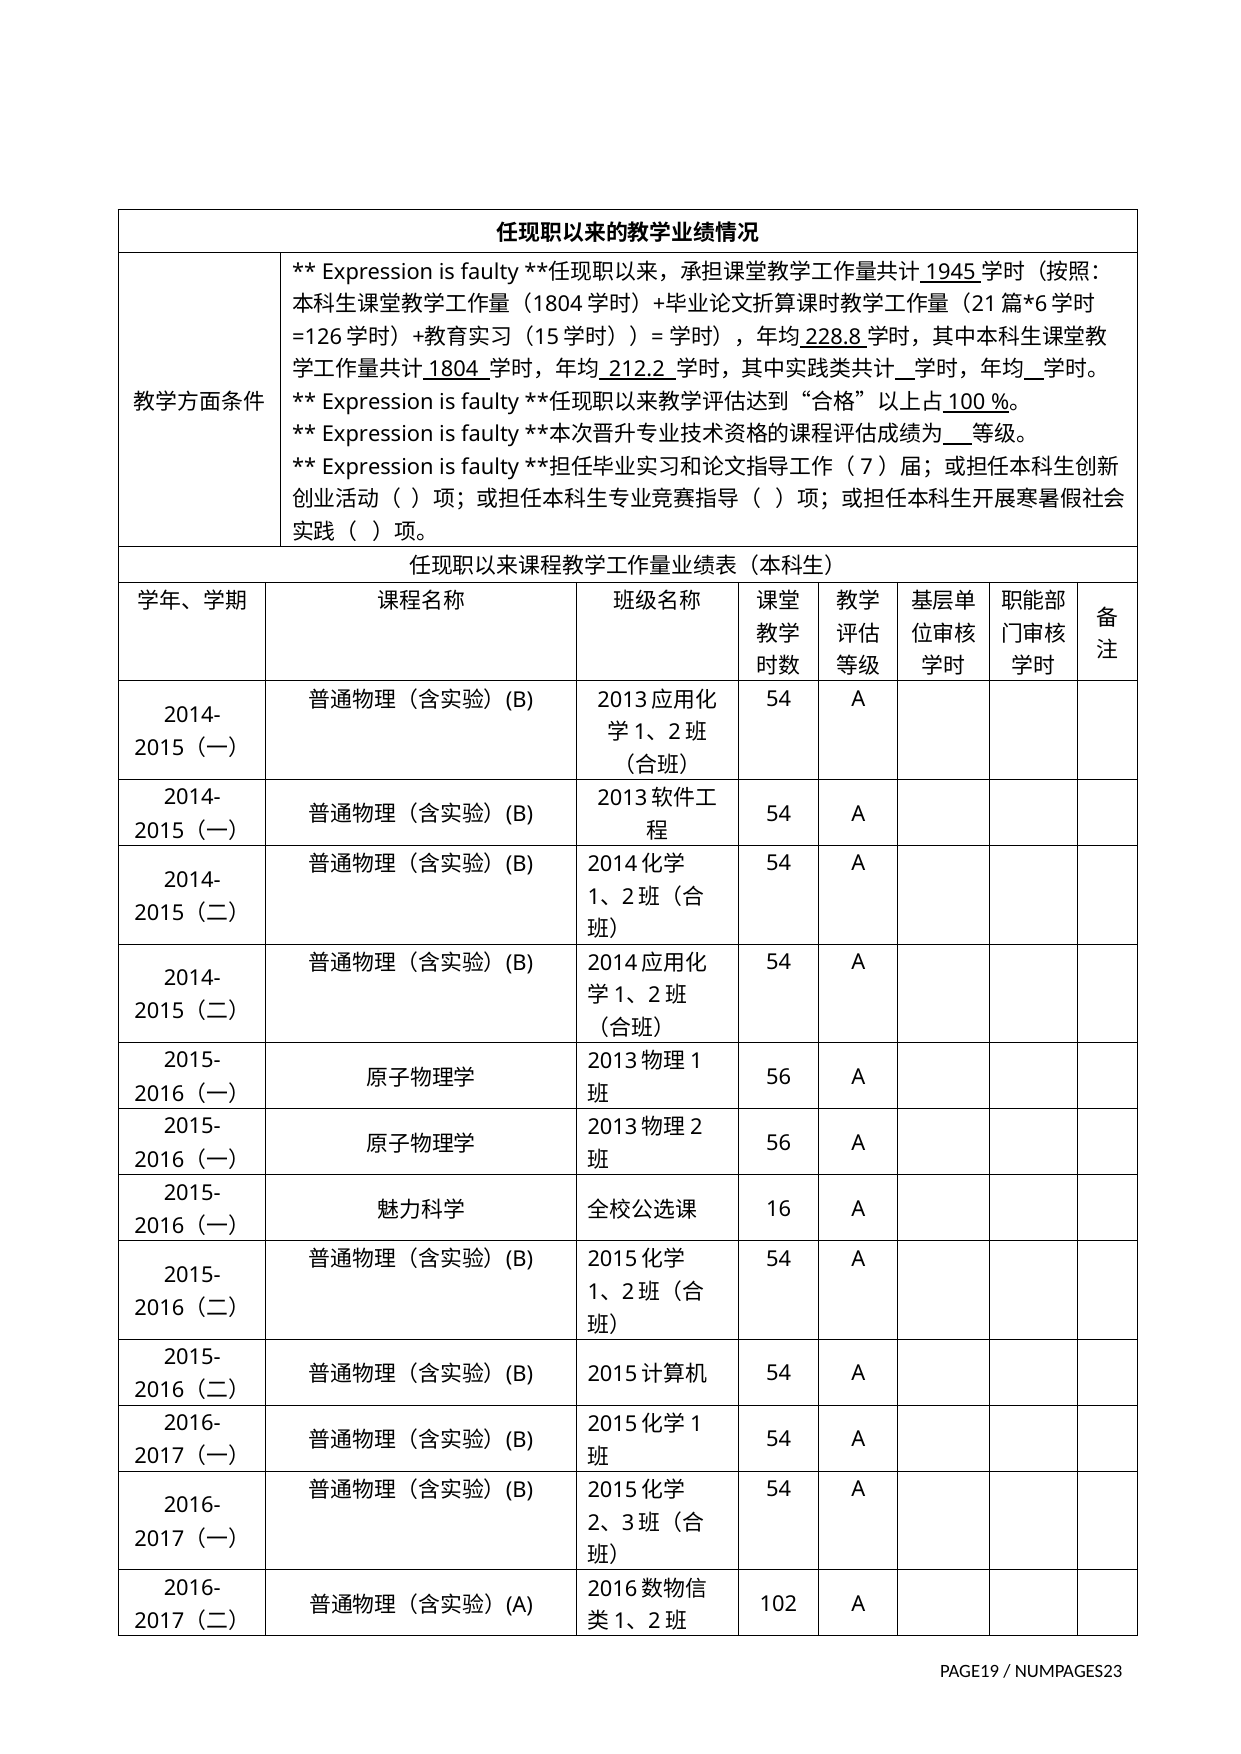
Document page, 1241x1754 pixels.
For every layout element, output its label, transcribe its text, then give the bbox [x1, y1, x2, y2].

table_cell 普通物理（含实验）(B) [266, 1406, 576, 1471]
table_cell [898, 1472, 989, 1569]
table_cell 54 [739, 681, 818, 779]
table_cell [898, 681, 989, 779]
table_cell 2015化学1、2班（合班） [577, 1241, 738, 1339]
table_cell [990, 681, 1077, 779]
table_cell 学年、学期 [119, 583, 265, 680]
table_cell A [819, 1472, 897, 1569]
table_cell 普通物理（含实验）(B) [266, 1340, 576, 1405]
table_cell 基层单位审核学时 [898, 583, 989, 680]
table_cell 2015-2016（一） [119, 1043, 265, 1108]
table_cell 课程名称 [266, 583, 576, 680]
table_cell 2016-2017（一） [119, 1406, 265, 1471]
table_cell [990, 1406, 1077, 1471]
table_cell A [819, 945, 897, 1042]
table_cell [898, 1570, 989, 1635]
table_cell [990, 1175, 1077, 1240]
table_cell A [819, 780, 897, 845]
table_cell A [819, 1109, 897, 1174]
table_cell 2015-2016（二） [119, 1340, 265, 1405]
table_cell 2016-2017（一） [119, 1472, 265, 1569]
table_cell [1078, 681, 1137, 779]
table_cell [1078, 1175, 1137, 1240]
table_cell 2014应用化学1、2班（合班） [577, 945, 738, 1042]
table_cell [990, 945, 1077, 1042]
table_cell A [819, 1570, 897, 1635]
table_cell 原子物理学 [266, 1109, 576, 1174]
table_cell 课堂教学时数 [739, 583, 818, 680]
table_cell A [819, 1340, 897, 1405]
table_cell [898, 780, 989, 845]
table_cell [898, 846, 989, 943]
table_cell [898, 1109, 989, 1174]
table_cell [990, 1570, 1077, 1635]
table_cell 普通物理（含实验）(B) [266, 780, 576, 845]
table_cell 2016数物信类1、2班 [577, 1570, 738, 1635]
table_cell [990, 846, 1077, 943]
table_cell A [819, 846, 897, 943]
table_cell A [819, 681, 897, 779]
table_cell 2015-2016（二） [119, 1241, 265, 1339]
table_cell 普通物理（含实验）(B) [266, 1241, 576, 1339]
table_cell 2014-2015（一） [119, 681, 265, 779]
table_cell 2015化学1班 [577, 1406, 738, 1471]
table_cell [1078, 1340, 1137, 1405]
table_cell ①任现职以来，承担课堂教学工作量共计 1945 学时（按照：本科生课堂教学工作量（1804学时）+毕业论文折算课时教学工作量（21篇*6学时=126学时）+教育实习（15学时））= 学时），年均 228.8 学时，其中本科生课堂教学工作量共计 1804 学时，年均 212.2 学时，其中实践类共计 学时，年均 学时。 ②任现职以来教学评估达到“合格”以上占 100 %。 ③本次晋升专业技术资格的课程评估成绩为 等级。 ④担任毕业实习和论文指导工作（ 7 ）届；或担任本科生创新创业活动（ ）项；或担任本科生专业竞赛指导（ ）项；或担任本科生开展寒暑假社会实践（ ）项。 [281, 253, 1137, 546]
table_cell 2014-2015（二） [119, 945, 265, 1042]
table_cell 备注 [1078, 583, 1137, 680]
table_cell [1078, 1472, 1137, 1569]
table_cell 54 [739, 1406, 818, 1471]
table_cell 2013应用化学1、2班（合班） [577, 681, 738, 779]
table_cell 54 [739, 1241, 818, 1339]
table_cell 普通物理（含实验）(B) [266, 945, 576, 1042]
table_cell [1078, 1241, 1137, 1339]
table_cell 2016-2017（二） [119, 1570, 265, 1635]
table_cell 普通物理（含实验）(B) [266, 681, 576, 779]
table_cell 56 [739, 1109, 818, 1174]
table_cell 教学方面条件 [119, 253, 280, 546]
table_cell [990, 1472, 1077, 1569]
table_cell [898, 945, 989, 1042]
table_cell [898, 1340, 989, 1405]
table_cell [898, 1043, 989, 1108]
table_cell 54 [739, 1340, 818, 1405]
table_cell 原子物理学 [266, 1043, 576, 1108]
table_cell [1078, 1570, 1137, 1635]
table_cell [1078, 1109, 1137, 1174]
table_cell 2015化学2、3班（合班） [577, 1472, 738, 1569]
table_cell [1078, 945, 1137, 1042]
table_cell [1078, 780, 1137, 845]
table_header 任现职以来的教学业绩情况 [119, 210, 1137, 252]
table_cell [898, 1175, 989, 1240]
table_cell A [819, 1241, 897, 1339]
table_cell 2015-2016（一） [119, 1175, 265, 1240]
table_cell 普通物理（含实验）(A) [266, 1570, 576, 1635]
table_cell [990, 780, 1077, 845]
table_cell [1078, 846, 1137, 943]
table_cell 16 [739, 1175, 818, 1240]
table_cell A [819, 1175, 897, 1240]
table_cell 职能部门审核学时 [990, 583, 1077, 680]
table_cell 2015-2016（一） [119, 1109, 265, 1174]
table_cell [990, 1241, 1077, 1339]
table_cell [990, 1340, 1077, 1405]
table_cell [1078, 1406, 1137, 1471]
table_cell 2014-2015（一） [119, 780, 265, 845]
table_cell 普通物理（含实验）(B) [266, 1472, 576, 1569]
table_cell [898, 1406, 989, 1471]
table_cell A [819, 1043, 897, 1108]
table_cell 54 [739, 846, 818, 943]
table_cell 全校公选课 [577, 1175, 738, 1240]
table_cell [990, 1109, 1077, 1174]
table_cell 56 [739, 1043, 818, 1108]
table_cell 54 [739, 780, 818, 845]
table_cell 2013物理2班 [577, 1109, 738, 1174]
table_cell 普通物理（含实验）(B) [266, 846, 576, 943]
table_cell 2015计算机 [577, 1340, 738, 1405]
table_cell 54 [739, 945, 818, 1042]
table_cell 班级名称 [577, 583, 738, 680]
table_cell 魅力科学 [266, 1175, 576, 1240]
table_cell 教学评估等级 [819, 583, 897, 680]
table_cell 54 [739, 1472, 818, 1569]
table_cell A [819, 1406, 897, 1471]
table_cell 任现职以来课程教学工作量业绩表（本科生） [119, 547, 1137, 582]
table_cell [1078, 1043, 1137, 1108]
table_cell 2014-2015（二） [119, 846, 265, 943]
table_cell 102 [739, 1570, 818, 1635]
table_cell 2013物理1班 [577, 1043, 738, 1108]
table_cell [898, 1241, 989, 1339]
table_cell 2014化学1、2班（合班） [577, 846, 738, 943]
table_cell 2013软件工程 [577, 780, 738, 845]
table_cell [990, 1043, 1077, 1108]
